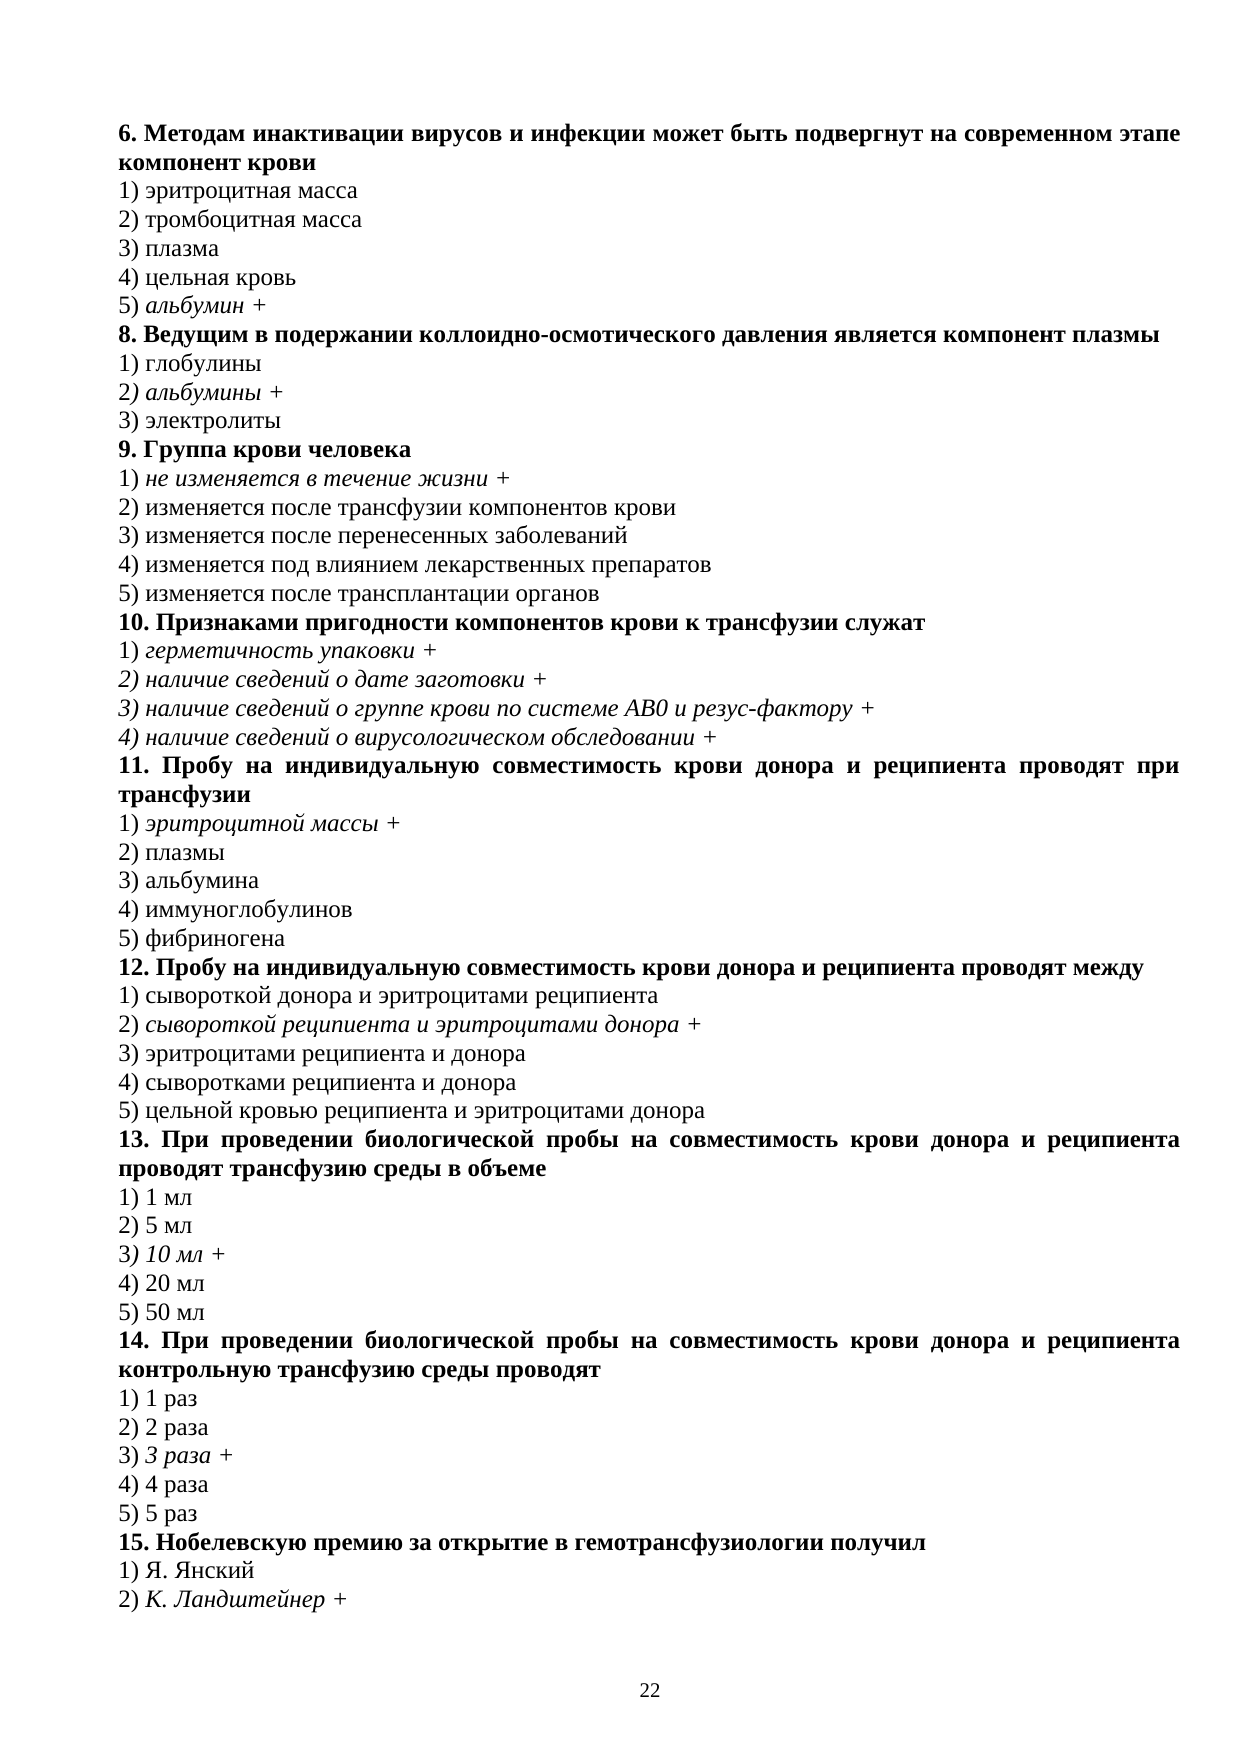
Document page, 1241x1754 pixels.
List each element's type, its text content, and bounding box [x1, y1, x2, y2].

text 8. Ведущим в подержании коллоидно-осмотического давления является компонент плазмы [118, 319, 1181, 348]
text 3) плазма [118, 233, 1181, 262]
text 2) К. Ландштейнер + [118, 1584, 1181, 1613]
text 6. Методам инактивации вирусов и инфекции может быть подвергнут на современном этапе компонент крови [118, 118, 1181, 176]
text 14. При проведении биологической пробы на совместимость крови донора и реципиента контрольную трансфузию среды проводят [118, 1326, 1181, 1383]
text 4) иммуноглобулинов [118, 894, 1181, 923]
text 3) 10 мл + [118, 1239, 1181, 1268]
text 4) сыворотками реципиента и донора [118, 1067, 1181, 1096]
text 1) 1 раз [118, 1383, 1181, 1412]
text 2) плазмы [118, 837, 1181, 866]
text 11. Пробу на индивидуальную совместимость крови донора и реципиента проводят при трансфузии [118, 751, 1181, 808]
text 1) сывороткой донора и эритроцитами реципиента [118, 981, 1181, 1009]
text 5) альбумин + [118, 291, 1181, 319]
text 2) сывороткой реципиента и эритроцитами донора + [118, 1009, 1181, 1038]
text 9. Группа крови человека [118, 434, 1181, 463]
text 1) эритроцитная масса [118, 176, 1181, 204]
text 1) 1 мл [118, 1182, 1181, 1211]
text 5) 50 мл [118, 1297, 1181, 1326]
text 1) Я. Янский [118, 1556, 1181, 1584]
text 1) герметичность упаковки + [118, 636, 1181, 664]
text 2) тромбоцитная масса [118, 204, 1181, 233]
text 3) альбумина [118, 866, 1181, 894]
text 5) фибриногена [118, 923, 1181, 952]
text 2) 2 раза [118, 1412, 1181, 1441]
text 2) изменяется после трансфузии компонентов крови [118, 492, 1181, 521]
text 3) наличие сведений о группе крови по системе АВ0 и резус-фактору + [118, 693, 1181, 722]
text 5) цельной кровью реципиента и эритроцитами донора [118, 1096, 1181, 1124]
text 4) 20 мл [118, 1268, 1181, 1297]
text 4) изменяется под влиянием лекарственных препаратов [118, 549, 1181, 578]
text 2) 5 мл [118, 1211, 1181, 1239]
text 2) альбумины + [118, 377, 1181, 406]
text 3) 3 раза + [118, 1441, 1181, 1469]
text 12. Пробу на индивидуальную совместимость крови донора и реципиента проводят между [118, 952, 1181, 981]
text 4) 4 раза [118, 1469, 1181, 1498]
text 15. Нобелевскую премию за открытие в гемотрансфузиологии получил [118, 1527, 1181, 1556]
text 3) изменяется после перенесенных заболеваний [118, 521, 1181, 549]
text 3) эритроцитами реципиента и донора [118, 1038, 1181, 1067]
text 5) изменяется после трансплантации органов [118, 578, 1181, 607]
text 10. Признаками пригодности компонентов крови к трансфузии служат [118, 607, 1181, 636]
text 5) 5 раз [118, 1498, 1181, 1527]
text 4) наличие сведений о вирусологическом обследовании + [118, 722, 1181, 751]
text 4) цельная кровь [118, 262, 1181, 291]
text 3) электролиты [118, 406, 1181, 434]
text 13. При проведении биологической пробы на совместимость крови донора и реципиента проводят трансфузию среды в объеме [118, 1124, 1181, 1182]
text 1) глобулины [118, 348, 1181, 377]
text 2) наличие сведений о дате заготовки + [118, 664, 1181, 693]
text 1) эритроцитной массы + [118, 808, 1181, 837]
text 1) не изменяется в течение жизни + [118, 463, 1181, 492]
